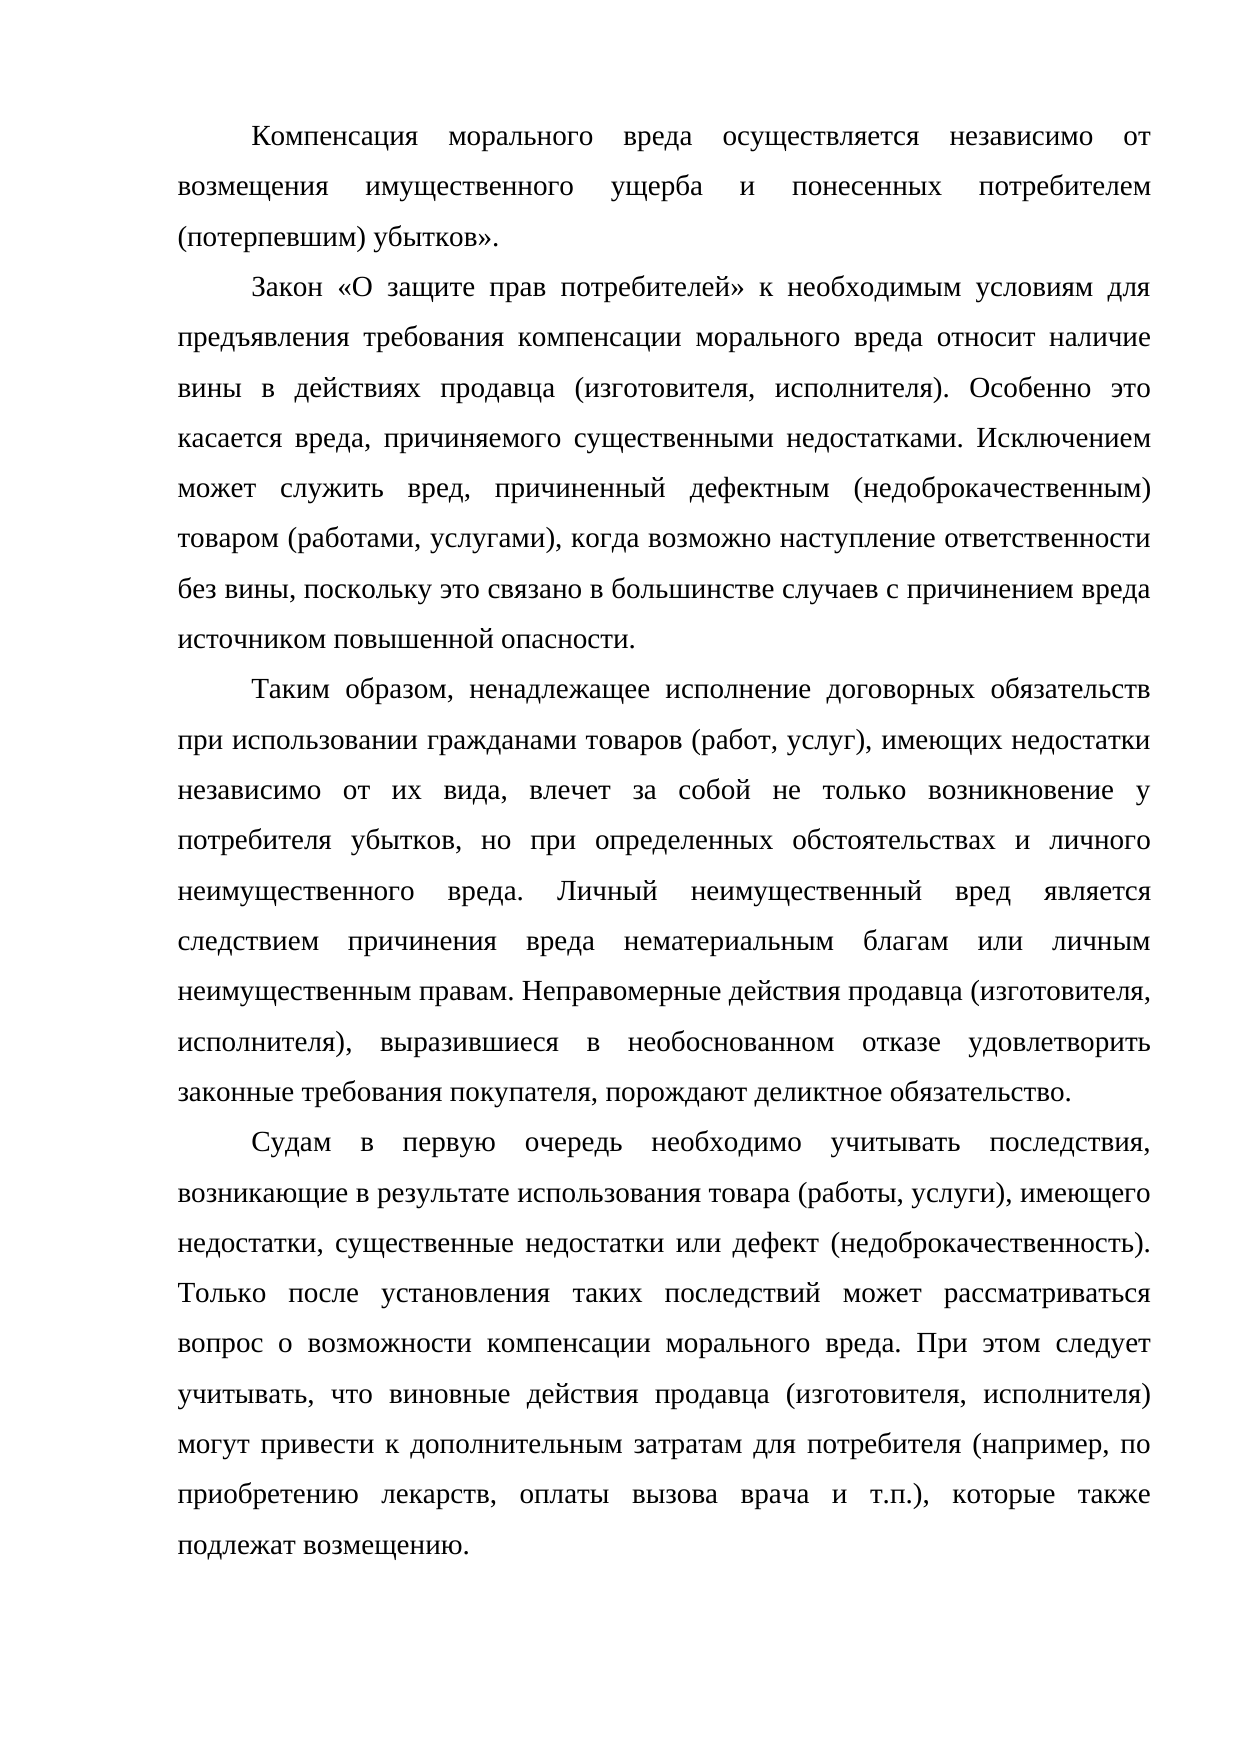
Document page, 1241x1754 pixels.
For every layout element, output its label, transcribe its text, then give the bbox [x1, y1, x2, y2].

text Таким образом, ненадлежащее исполнение договорных обязательств при использовании гражданами товаров (работ, услуг), имеющих недостатки независимо от их вида, влечет за собой не только возникновение у потребителя убытков, но при определенных обстоятельствах и личного неимущественного вреда. Личный неимущественный вред является следствием причинения вреда нематериальным благам или личным неимущественным правам. Неправомерные действия продавца (изготовителя, исполнителя), выразившиеся в необоснованном отказе удовлетворить законные требования покупателя, порождают деликтное обязательство. [177, 672, 1152, 1108]
text Закон «О защите прав потребителей» к необходимым условиям для предъявления требования компенсации морального вреда относит наличие вины в действиях продавца (изготовителя, исполнителя). Особенно это касается вреда, причиняемого существенными недостатками. Исключением может служить вред, причиненный дефектным (недоброкачественным) товаром (работами, услугами), когда возможно наступление ответственности без вины, поскольку это связано в большинстве случаев с причинением вреда источником повышенной опасности. [177, 269, 1152, 655]
text Компенсация морального вреда осуществляется независимо от возмещения имущественного ущерба и понесенных потребителем (потерпевшим) убытков». [177, 118, 1152, 252]
text Судам в первую очередь необходимо учитывать последствия, возникающие в результате использования товара (работы, услуги), имеющего недостатки, существенные недостатки или дефект (недоброкачественность). Только после установления таких последствий может рассматриваться вопрос о возможности компенсации морального вреда. При этом следует учитывать, что виновные действия продавца (изготовителя, исполнителя) могут привести к дополнительным затратам для потребителя (например, по приобретению лекарств, оплаты вызова врача и т.п.), которые также подлежат возмещению. [177, 1124, 1152, 1560]
